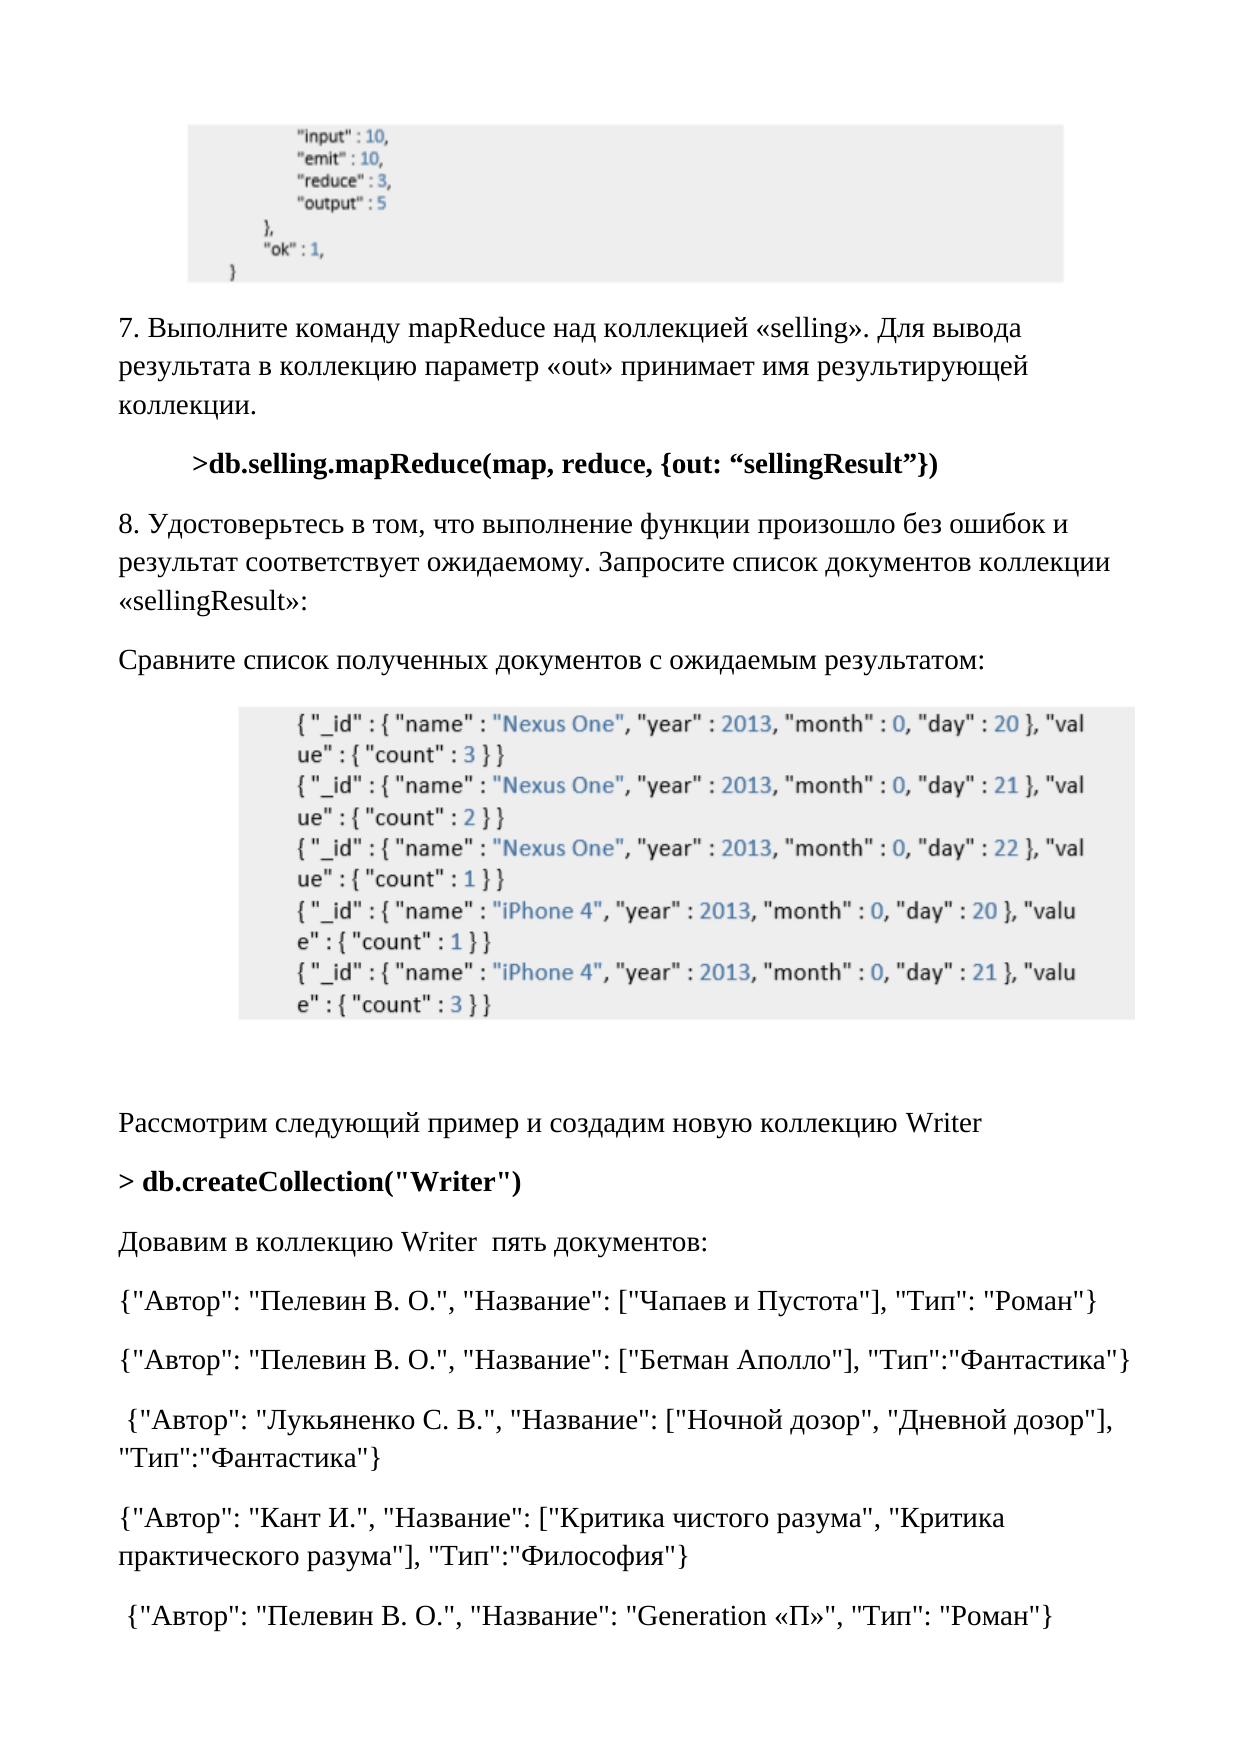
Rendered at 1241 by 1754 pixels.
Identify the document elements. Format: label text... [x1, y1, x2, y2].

picture [236, 701, 1135, 1021]
text 7. Выполните команду mapReduce над коллекцией «selling». Для вывода результата в коллекцию параметр «out» принимает имя результирующей коллекции. [118, 310, 1152, 421]
text {"Автор": "Лукьяненко C. В.", "Название": ["Ночной дозор", "Дневной дозор"], "Тип":"Фантастика"} [118, 1402, 1152, 1474]
text > db.createCollection("Writer") [118, 1164, 1152, 1198]
text {"Автор": "Пелевин В. О.", "Название": ["Бетман Аполло"], "Тип":"Фантастика"} [118, 1342, 1152, 1376]
text {"Автор": "Пелевин В. О.", "Название": "Generation «П»", "Тип": "Роман"} [118, 1598, 1152, 1631]
text Сравните список полученных документов с ожидаемым результатом: [118, 642, 1152, 676]
picture [177, 118, 1071, 285]
text Довавим в коллекцию Writer пять документов: [118, 1224, 1152, 1257]
text >db.selling.mapReduce(map, reduce, {out: “sellingResult”}) [118, 446, 1152, 480]
text Рассмотрим следующий пример и создадим новую коллекцию Writer [118, 1105, 1152, 1138]
text {"Автор": "Пелевин В. О.", "Название": ["Чапаев и Пустота"], "Тип": "Роман"} [118, 1283, 1152, 1317]
text {"Автор": "Кант И.", "Название": ["Критика чистого разума", "Критика практического разума"], "Тип":"Философия"} [118, 1500, 1152, 1572]
text 8. Удостоверьтесь в том, что выполнение функции произошло без ошибок и результат соответствует ожидаемому. Запросите список документов коллекции «sellingResult»: [118, 506, 1152, 616]
